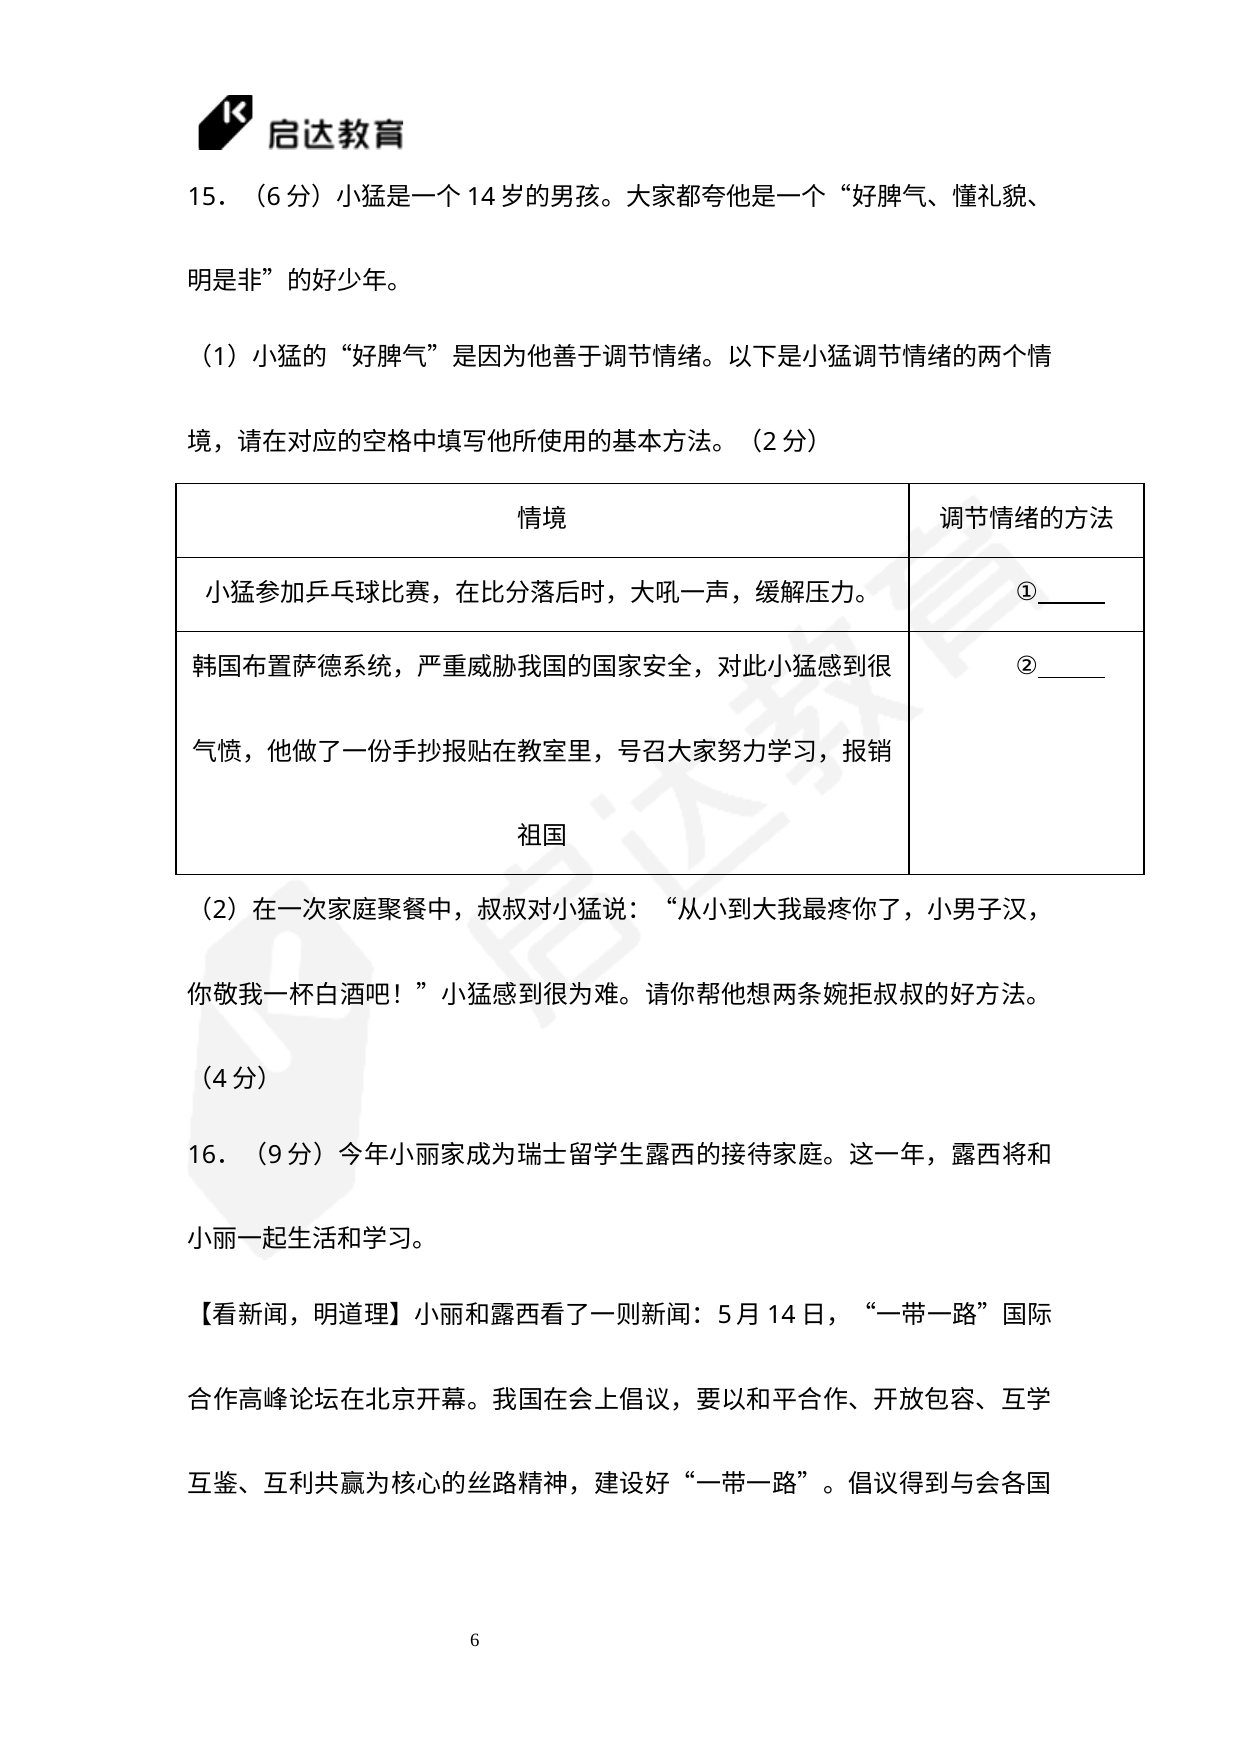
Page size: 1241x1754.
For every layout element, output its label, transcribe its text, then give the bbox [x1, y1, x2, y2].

picture [198, 95, 404, 150]
text 15．（6分）小猛是一个14岁的男孩。大家都夸他是一个“好脾气、懂礼貌、明是非”的好少年。 [187, 162, 1053, 311]
table_header 情境 [177, 484, 908, 557]
table_cell 韩国布置萨德系统，严重威胁我国的国家安全，对此小猛感到很气愤，他做了一份手抄报贴在教室里，号召大家努力学习，报销祖国 [177, 632, 908, 874]
table_header 调节情绪的方法 [910, 484, 1143, 557]
table_cell 小猛参加乒乓球比赛，在比分落后时，大吼一声，缓解压力。 [177, 558, 908, 631]
table_cell ① [910, 558, 1143, 631]
text （2）在一次家庭聚餐中，叔叔对小猛说：“从小到大我最疼你了，小男子汉，你敬我一杯白酒吧！”小猛感到很为难。请你帮他想两条婉拒叔叔的好方法。（4分） [187, 875, 1053, 1109]
text 【看新闻，明道理】小丽和露西看了一则新闻：5月14日，“一带一路”国际合作高峰论坛在北京开幕。我国在会上倡议，要以和平合作、开放包容、互学互鉴、互利共赢为核心的丝路精神，建设好“一带一路”。倡议得到与会各国的积极响应。 [187, 1280, 1053, 1514]
text （1）小猛的“好脾气”是因为他善于调节情绪。以下是小猛调节情绪的两个情境，请在对应的空格中填写他所使用的基本方法。（2分） [187, 322, 1053, 472]
text 16．（9分）今年小丽家成为瑞士留学生露西的接待家庭。这一年，露西将和小丽一起生活和学习。 [187, 1120, 1053, 1269]
table_cell ② [910, 632, 1143, 874]
